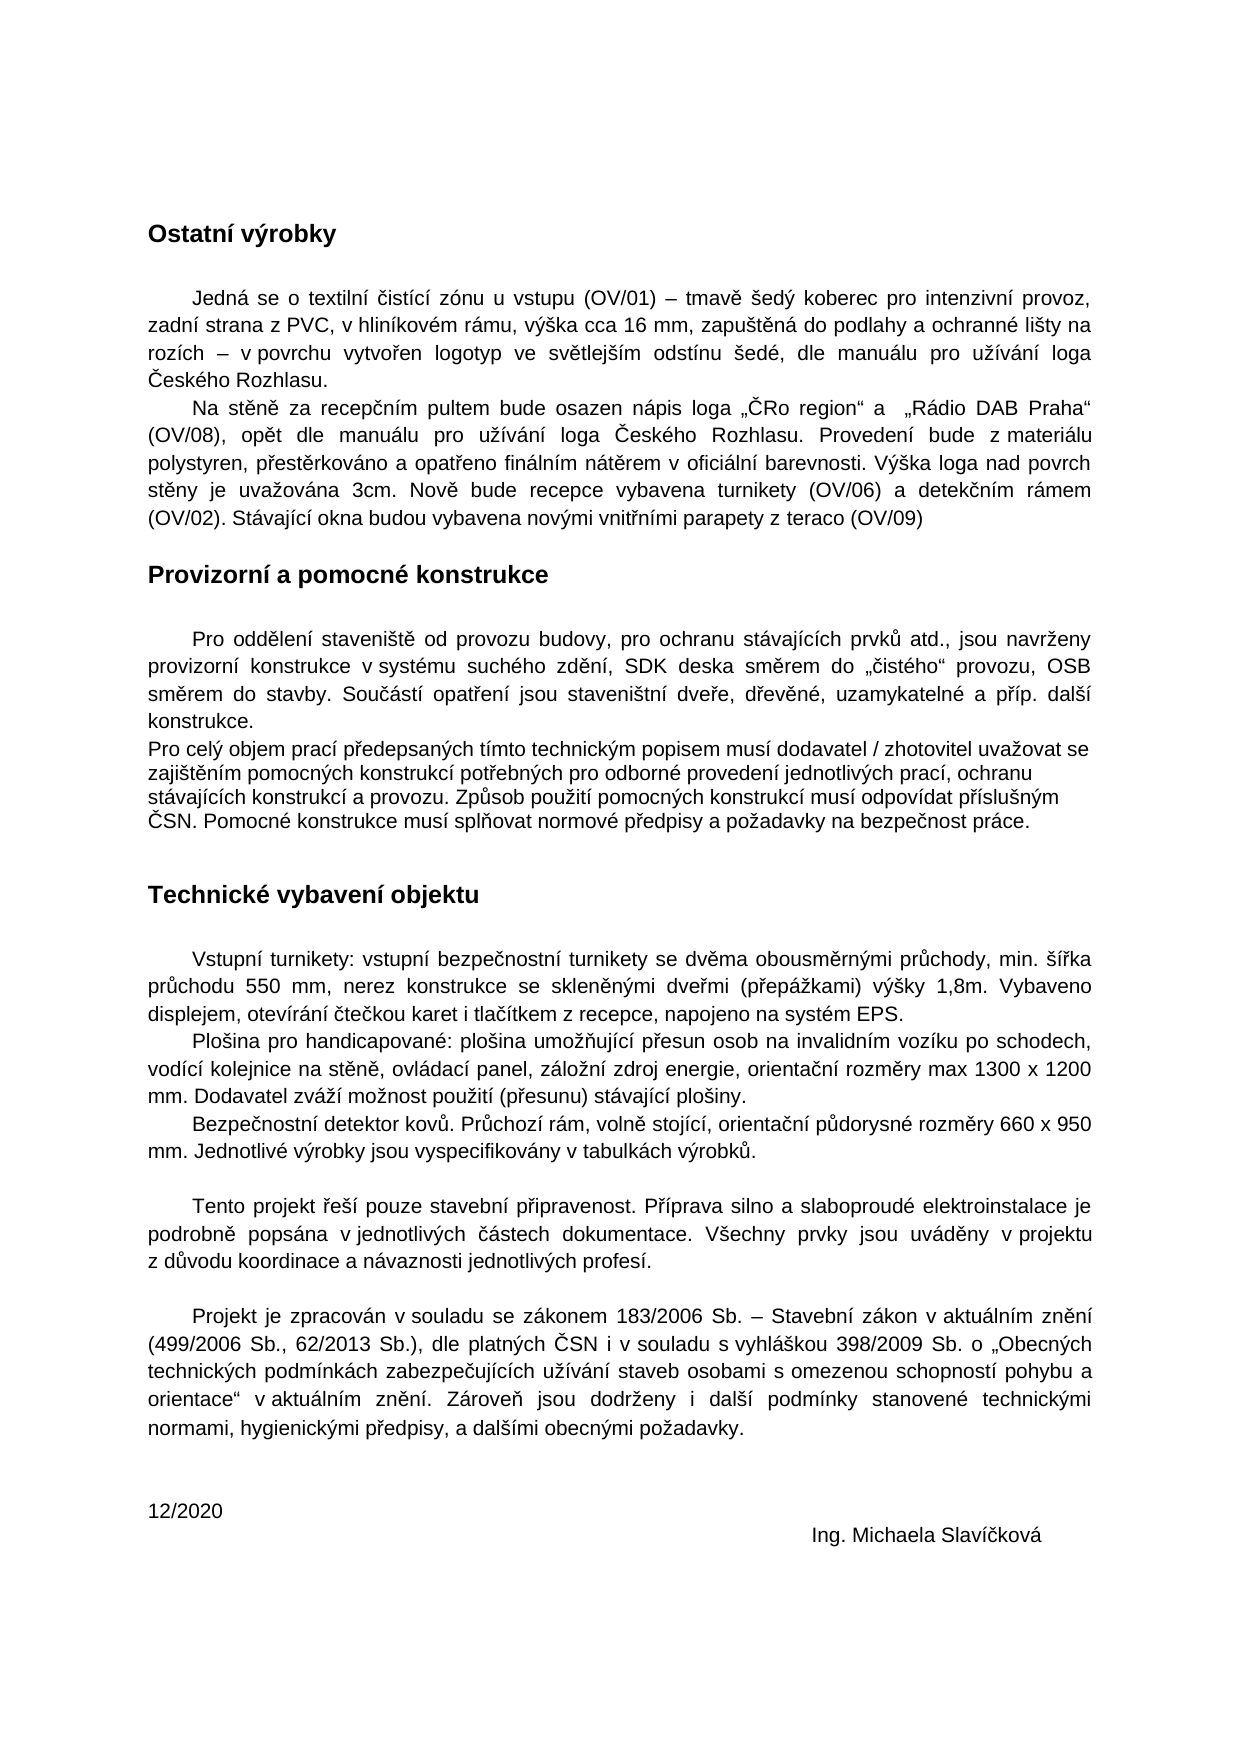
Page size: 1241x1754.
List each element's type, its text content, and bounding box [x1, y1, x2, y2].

text Tento projekt řeší pouze stavební připravenost. Příprava silno a slaboproudé elektroinstalace je podrobně popsána v jednotlivých částech dokumentace. Všechny prvky jsou uváděny v projektu z důvodu koordinace a návaznosti jednotlivých profesí. [148, 1194, 1093, 1273]
text Ostatní výrobky [148, 219, 1093, 248]
text Pro celý objem prací předepsaných tímto technickým popisem musí dodavatel / zhotovitel uvažovat se zajištěním pomocných konstrukcí potřebných pro odborné provedení jednotlivých prací, ochranu stávajících konstrukcí a provozu. Způsob použití pomocných konstrukcí musí odpovídat příslušným ČSN. Pomocné konstrukce musí splňovat normové předpisy a požadavky na bezpečnost práce. [148, 737, 1093, 832]
text Technické vybavení objektu [148, 880, 1093, 909]
text Plošina pro handicapované: plošina umožňující přesun osob na invalidním vozíku po schodech, vodící kolejnice na stěně, ovládací panel, záložní zdroj energie, orientační rozměry max 1300 x 1200 mm. Dodavatel zváží možnost použití (přesunu) stávající plošiny. [148, 1029, 1093, 1108]
text Pro oddělení staveniště od provozu budovy, pro ochranu stávajících prvků atd., jsou navrženy provizorní konstrukce v systému suchého zdění, SDK deska směrem do „čistého“ provozu, OSB směrem do stavby. Součástí opatření jsou staveništní dveře, dřevěné, uzamykatelné a příp. další konstrukce. [148, 627, 1093, 733]
text 12/2020 Ing. Michaela Slavíčková [148, 1499, 1093, 1547]
text Na stěně za recepčním pultem bude osazen nápis loga „ČRo region“ a „Rádio DAB Praha“ (OV/08), opět dle manuálu pro užívání loga Českého Rozhlasu. Provedení bude z materiálu polystyren, přestěrkováno a opatřeno finálním nátěrem v oficiální barevnosti. Výška loga nad povrch stěny je uvažována 3cm. Nově bude recepce vybavena turnikety (OV/06) a detekčním rámem (OV/02). Stávající okna budou vybavena novými vnitřními parapety z teraco (OV/09) [148, 396, 1093, 529]
text Vstupní turnikety: vstupní bezpečnostní turnikety se dvěma obousměrnými průchody, min. šířka průchodu 550 mm, nerez konstrukce se skleněnými dveřmi (přepážkami) výšky 1,8m. Vybaveno displejem, otevírání čtečkou karet i tlačítkem z recepce, napojeno na systém EPS. [148, 946, 1093, 1025]
text Provizorní a pomocné konstrukce [148, 561, 1093, 589]
text Jedná se o textilní čistící zónu u vstupu (OV/01) – tmavě šedý koberec pro intenzivní provoz, zadní strana z PVC, v hliníkovém rámu, výška cca 16 mm, zapuštěná do podlahy a ochranné lišty na rozích – v povrchu vytvořen logotyp ve světlejším odstínu šedé, dle manuálu pro užívání loga Českého Rozhlasu. [148, 286, 1093, 392]
text Projekt je zpracován v souladu se zákonem 183/2006 Sb. – Stavební zákon v aktuálním znění (499/2006 Sb., 62/2013 Sb.), dle platných ČSN i v souladu s vyhláškou 398/2009 Sb. o „Obecných technických podmínkách zabezpečujících užívání staveb osobami s omezenou schopností pohybu a orientace“ v aktuálním znění. Zároveň jsou dodrženy i další podmínky stanovené technickými normami, hygienickými předpisy, a dalšími obecnými požadavky. [148, 1304, 1093, 1441]
text Bezpečnostní detektor kovů. Průchozí rám, volně stojící, orientační půdorysné rozměry 660 x 950 mm. Jednotlivé výrobky jsou vyspecifikovány v tabulkách výrobků. [148, 1111, 1093, 1163]
